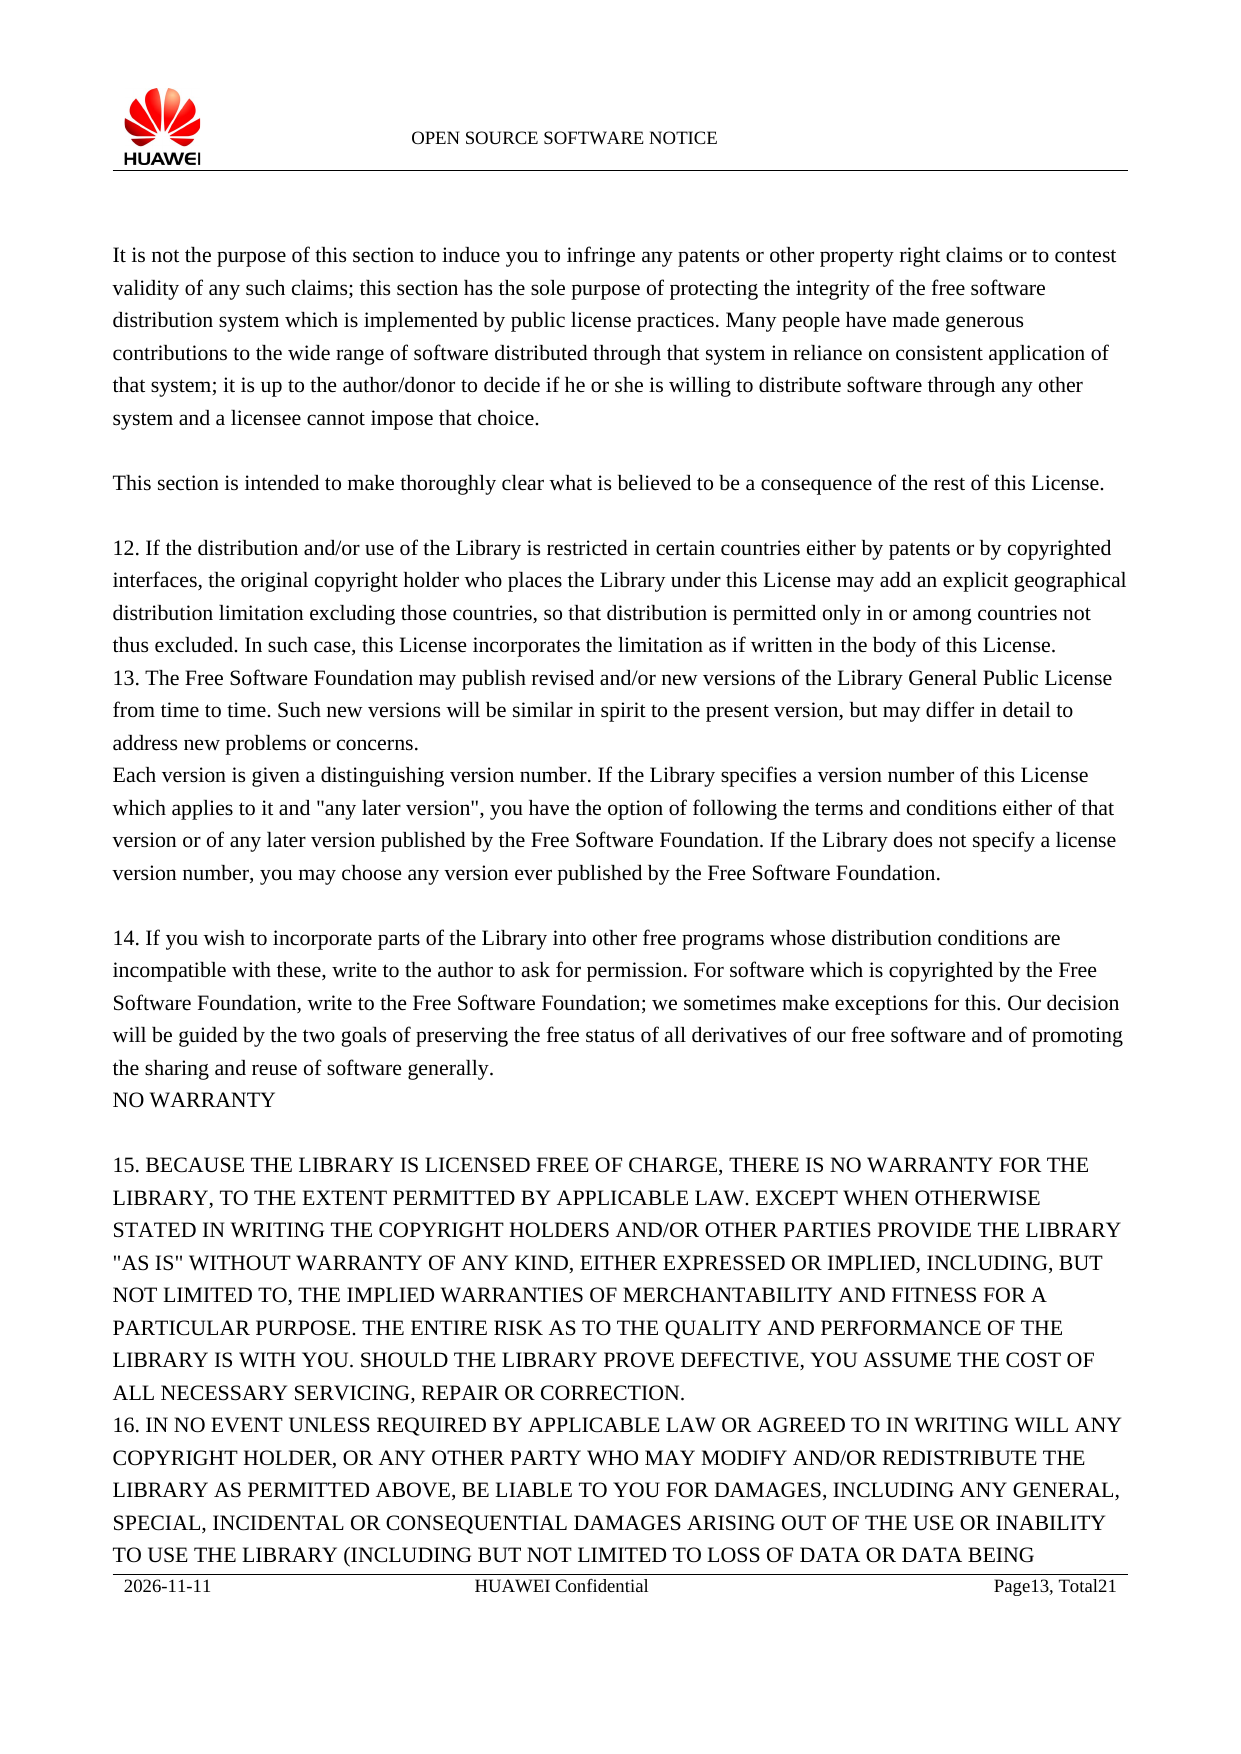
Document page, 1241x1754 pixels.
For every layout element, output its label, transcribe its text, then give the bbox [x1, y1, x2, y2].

picture [124, 88, 201, 165]
